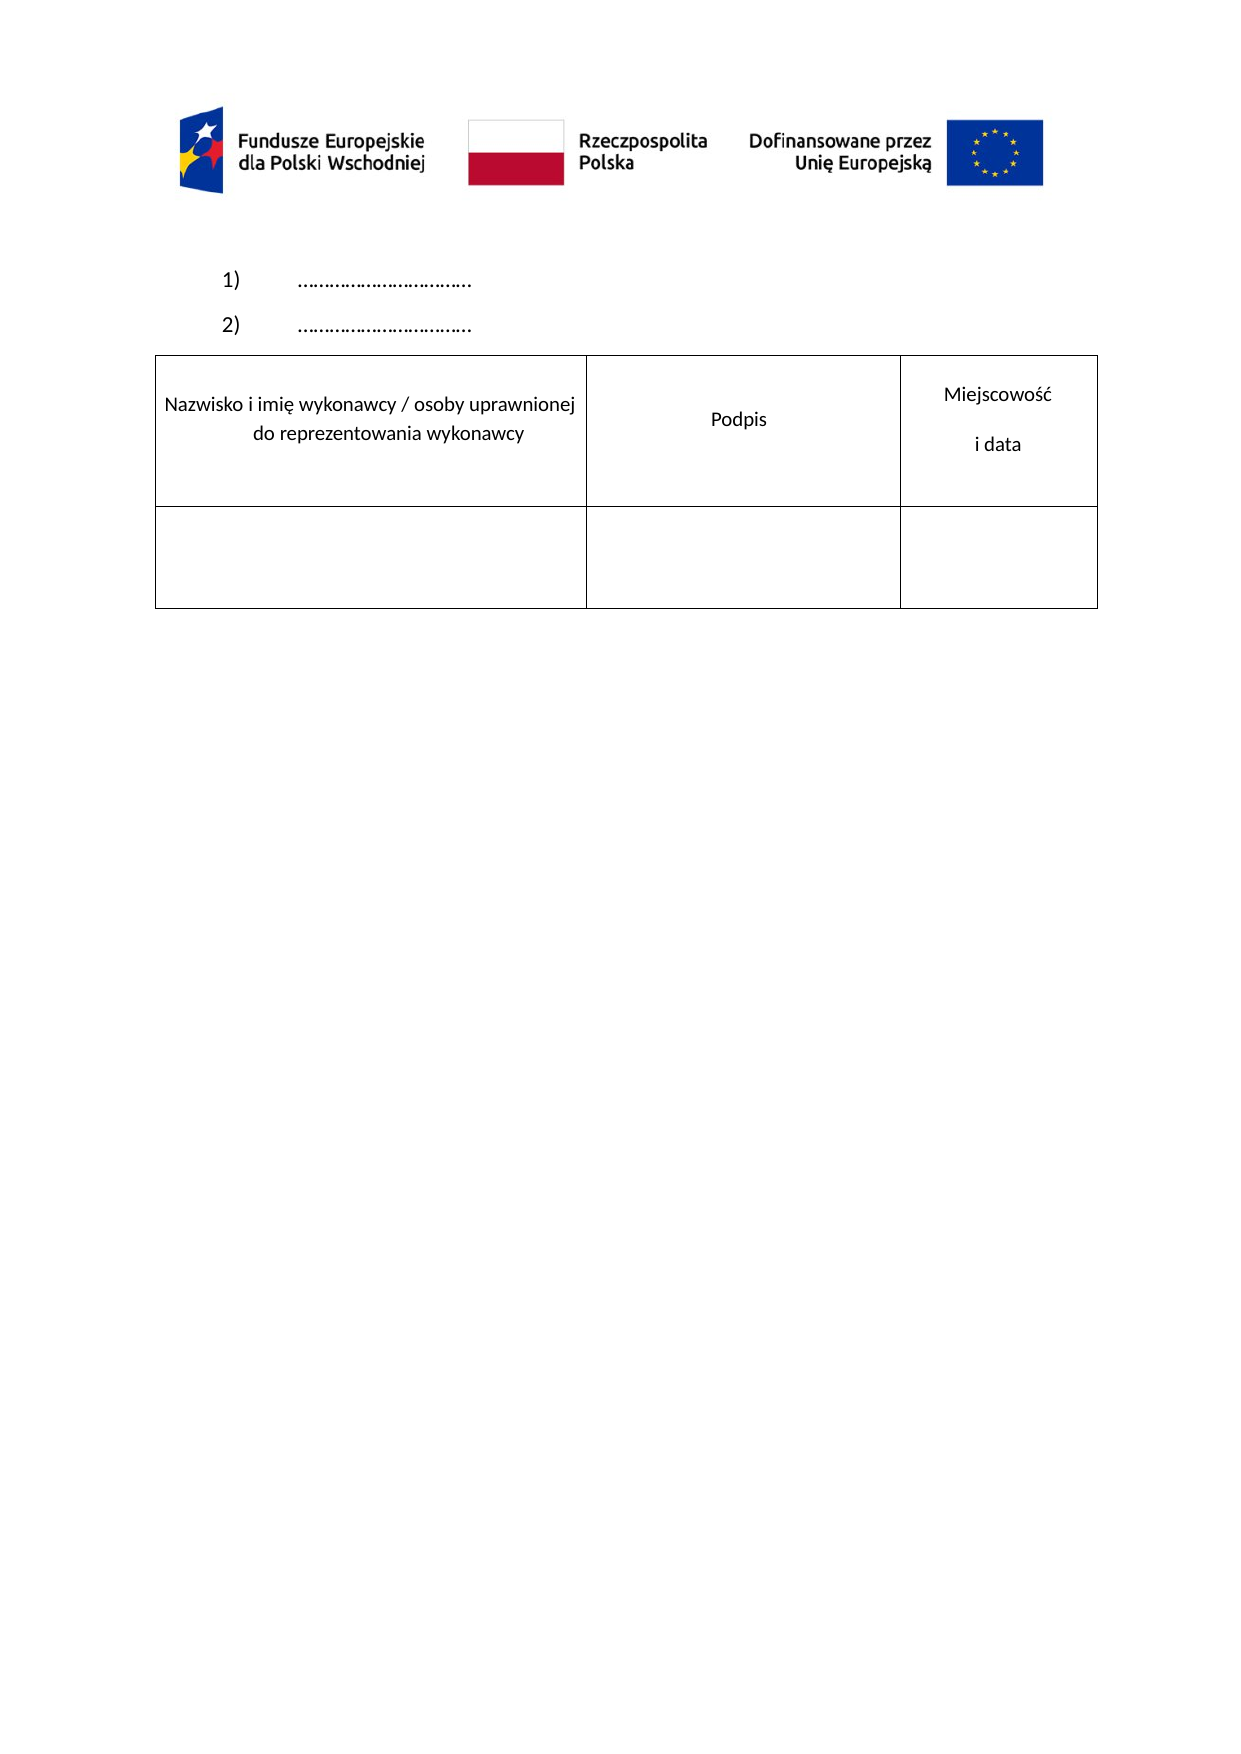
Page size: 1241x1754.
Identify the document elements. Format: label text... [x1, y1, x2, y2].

table_header Nazwisko i imię wykonawcy / osoby uprawnionej do reprezentowania wykonawcy [156, 356, 586, 506]
table_header Miejscowość i data [901, 356, 1097, 506]
table_cell [901, 507, 1097, 608]
table_cell [156, 507, 586, 608]
table_header Podpis [587, 356, 900, 506]
picture [148, 73, 1093, 213]
table_cell [587, 507, 900, 608]
list …………………………… [207, 310, 1090, 338]
list …………………………… [207, 266, 1090, 293]
